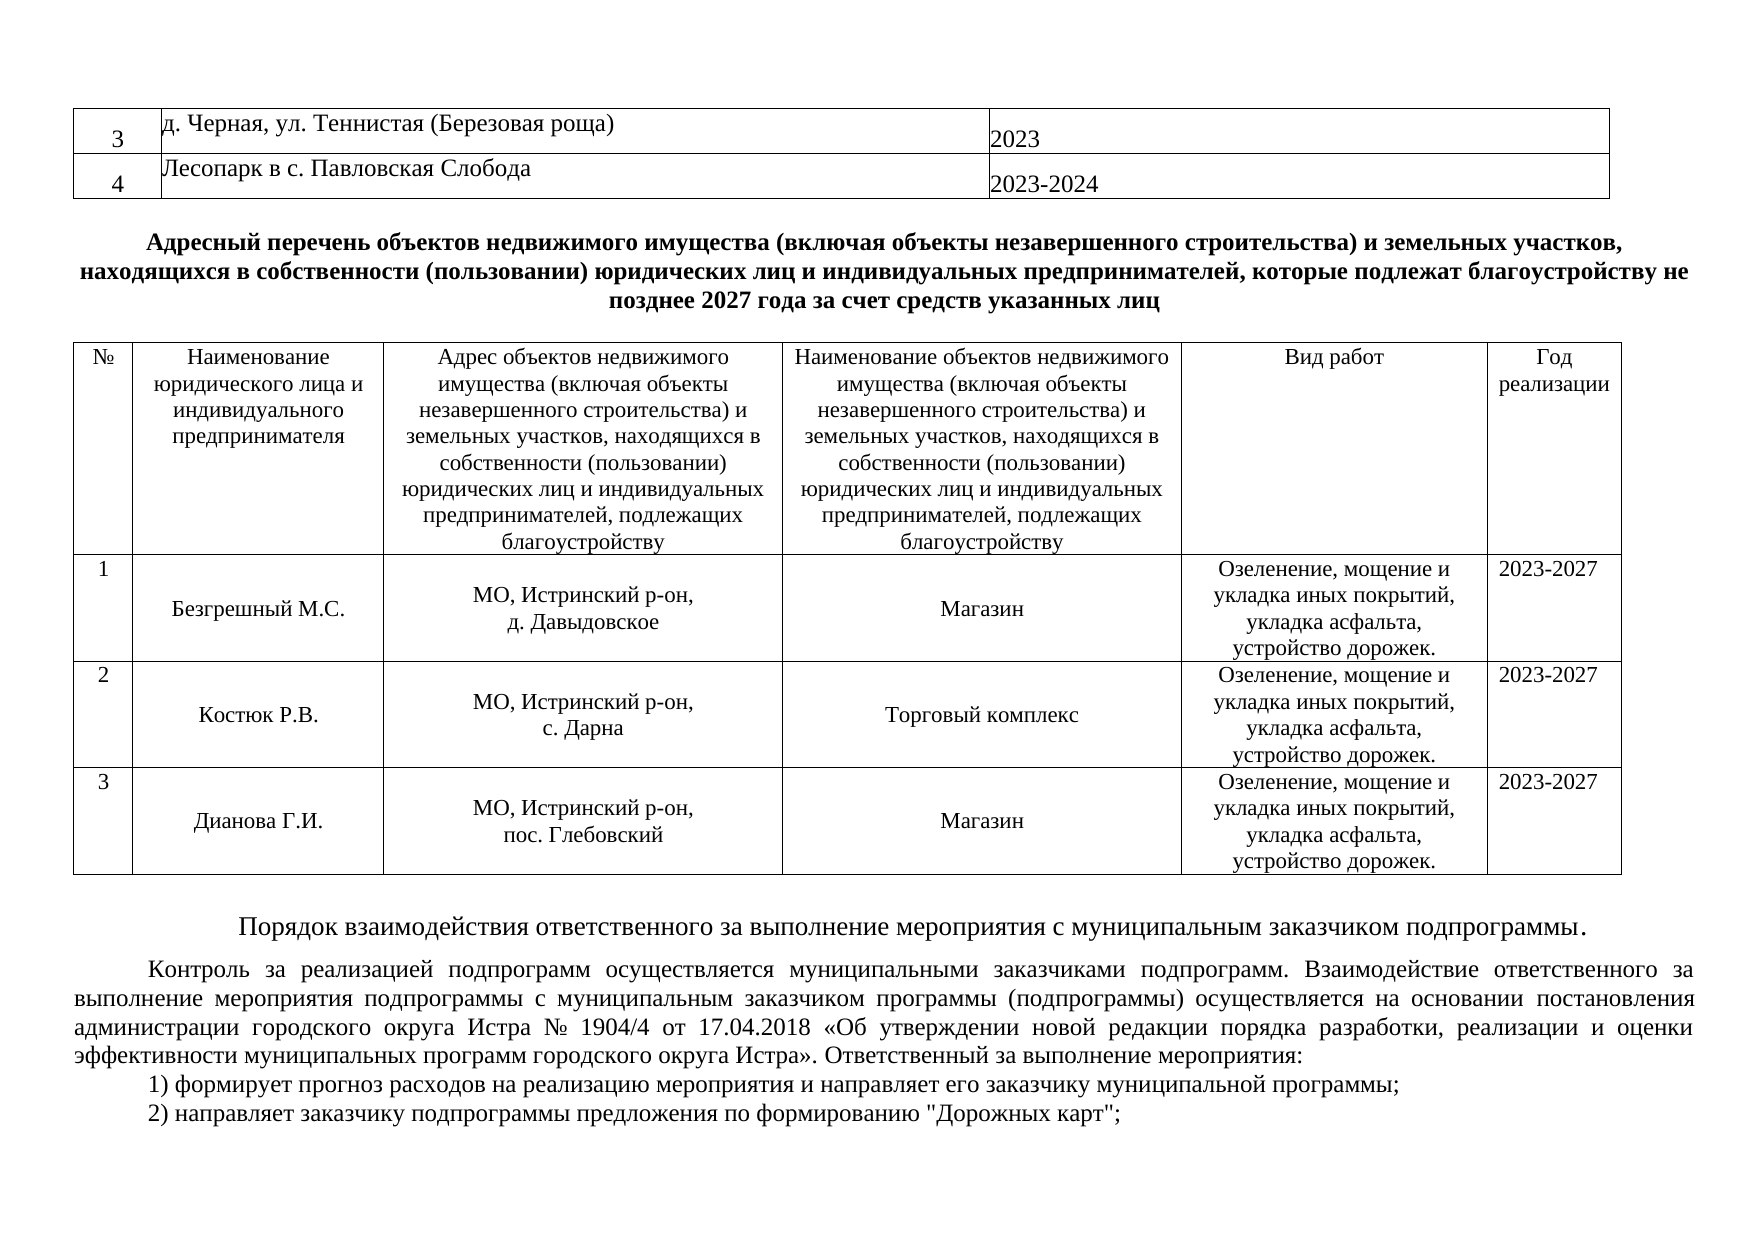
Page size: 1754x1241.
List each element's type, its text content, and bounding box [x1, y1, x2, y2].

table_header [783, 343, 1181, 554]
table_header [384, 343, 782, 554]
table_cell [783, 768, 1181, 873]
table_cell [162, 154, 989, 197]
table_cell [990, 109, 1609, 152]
text Порядок взаимодействия ответственного за выполнение мероприятия с муниципальным заказчиком подпрограммы. [74, 908, 1695, 942]
text Контроль за реализацией подпрограмм осуществляется муниципальными заказчиками подпрограмм. Взаимодействие ответственного за выполнение мероприятия подпрограммы с муниципальным заказчиком программы (подпрограммы) осуществляется на основании постановления администрации городского округа Истра № 1904/4 от 17.04.2018 «Об утверждении новой редакции порядка разработки, реализации и оценки эффективности муниципальных программ городского округа Истра». Ответственный за выполнение мероприятия: [74, 954, 1695, 1069]
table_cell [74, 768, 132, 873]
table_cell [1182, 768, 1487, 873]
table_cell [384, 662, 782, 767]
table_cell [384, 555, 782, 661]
text 1) формирует прогноз расходов на реализацию мероприятия и направляет его заказчику муниципальной программы; [74, 1069, 1695, 1098]
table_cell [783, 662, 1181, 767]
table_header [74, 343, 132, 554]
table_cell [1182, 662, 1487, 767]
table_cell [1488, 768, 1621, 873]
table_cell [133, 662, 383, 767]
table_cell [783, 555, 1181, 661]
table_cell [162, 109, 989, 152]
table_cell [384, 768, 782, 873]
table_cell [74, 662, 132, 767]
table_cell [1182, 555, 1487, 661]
text Адресный перечень объектов недвижимого имущества (включая объекты незавершенного строительства) и земельных участков, находящихся в собственности (пользовании) юридических лиц и индивидуальных предпринимателей, которые подлежат благоустройству не позднее 2027 года за счет средств указанных лиц [74, 227, 1695, 313]
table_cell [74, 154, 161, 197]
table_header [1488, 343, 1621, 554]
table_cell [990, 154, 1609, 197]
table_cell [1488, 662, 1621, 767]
text 2) направляет заказчику подпрограммы предложения по формированию "Дорожных карт"; [74, 1098, 1695, 1127]
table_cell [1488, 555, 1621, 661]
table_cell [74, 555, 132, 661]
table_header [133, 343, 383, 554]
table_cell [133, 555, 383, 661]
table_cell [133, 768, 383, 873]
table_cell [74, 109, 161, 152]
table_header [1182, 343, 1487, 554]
